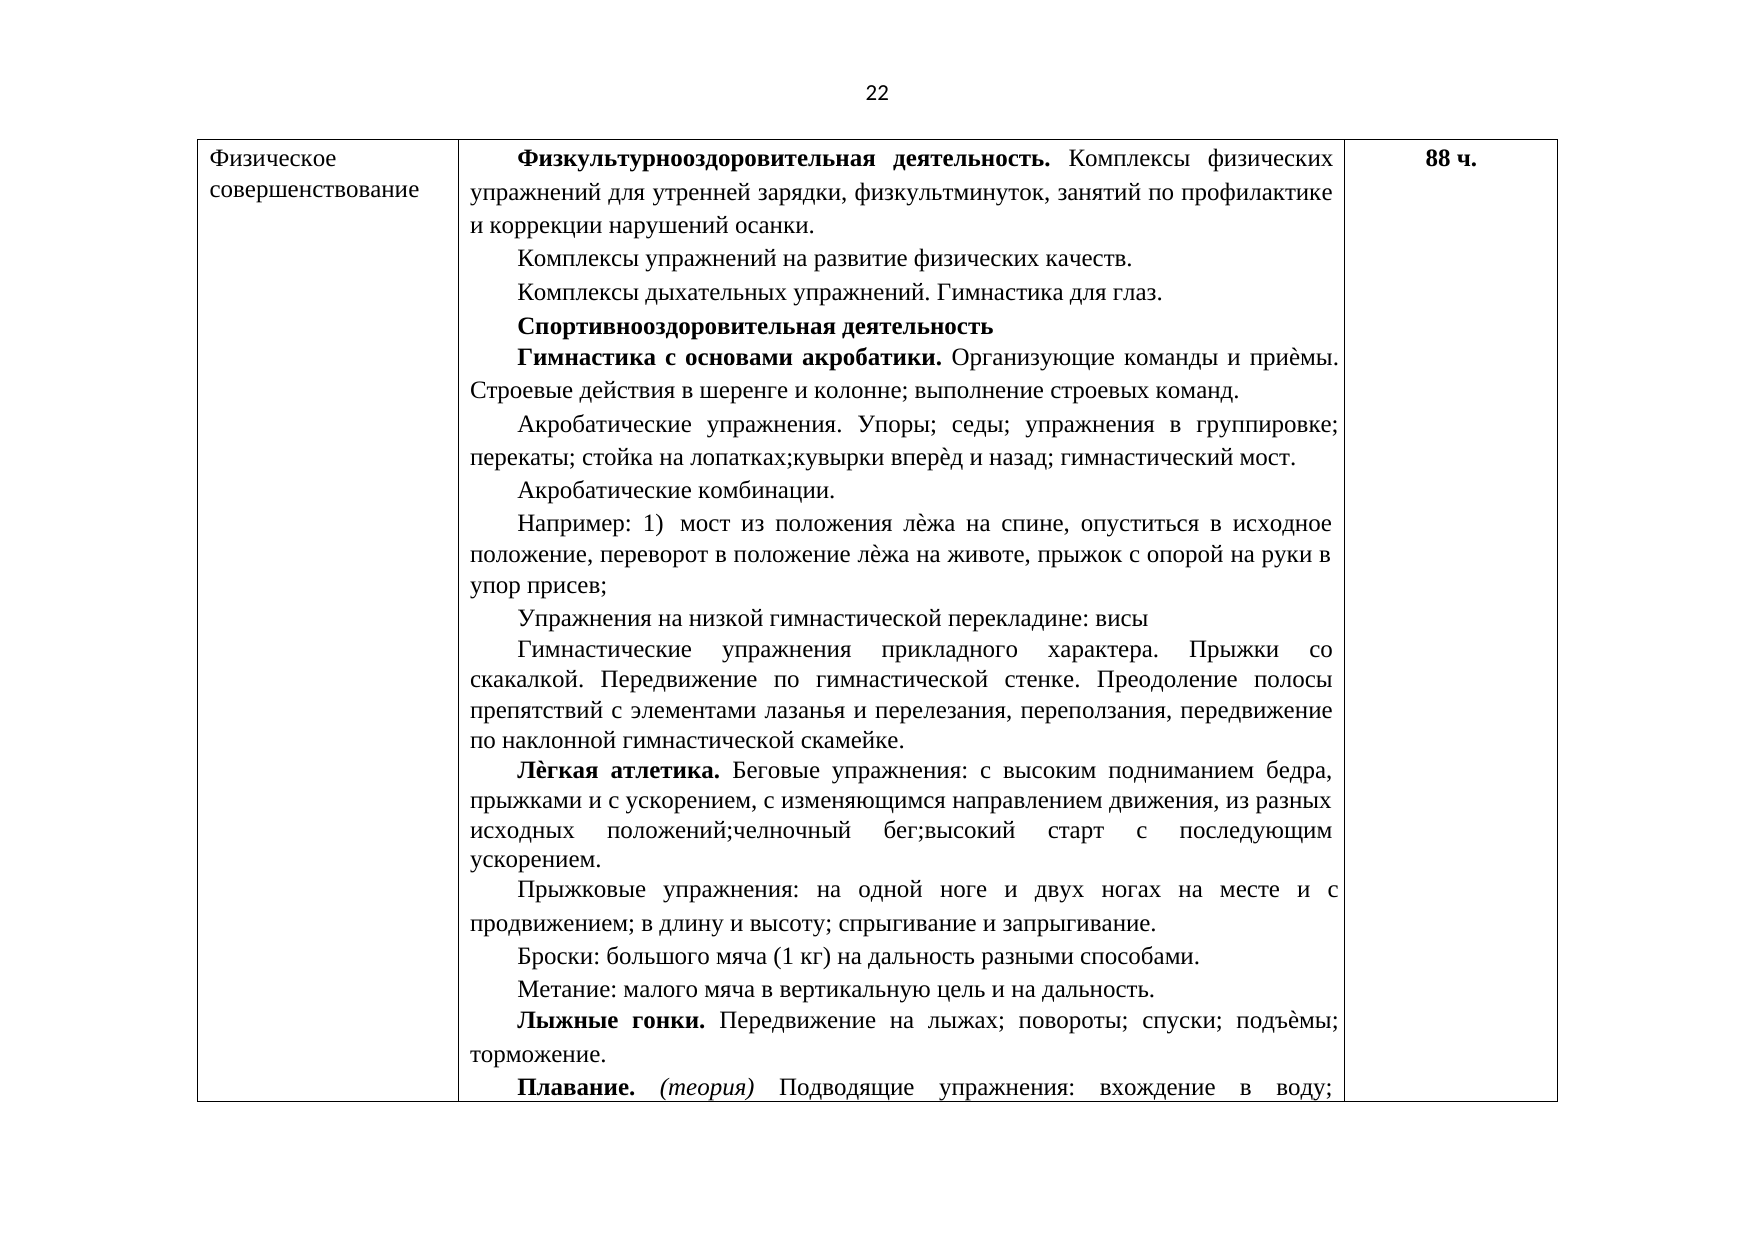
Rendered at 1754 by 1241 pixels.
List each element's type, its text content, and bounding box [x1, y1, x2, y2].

table_cell 88 ч. [1345, 140, 1557, 1101]
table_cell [459, 140, 1344, 1101]
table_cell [198, 140, 458, 1101]
